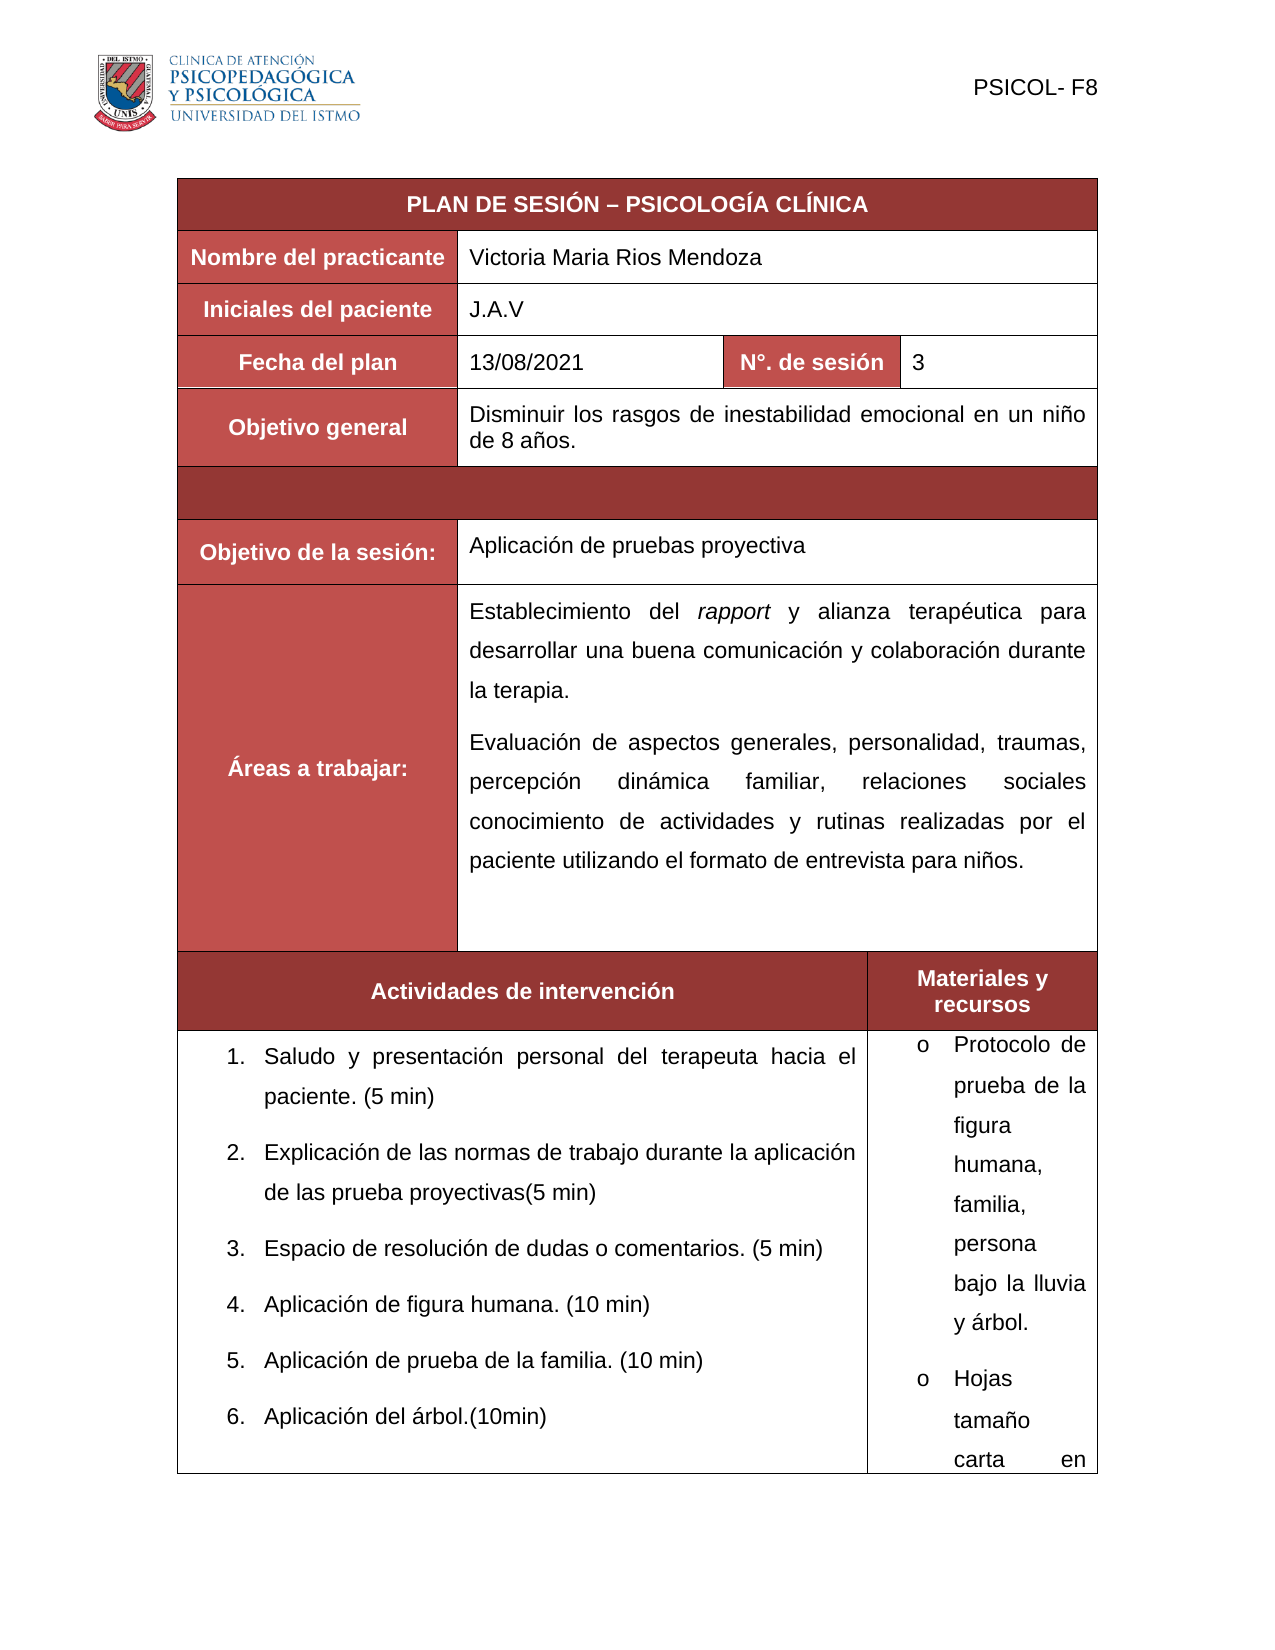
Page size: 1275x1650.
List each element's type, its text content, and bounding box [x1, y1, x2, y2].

table_cell [178, 467, 1097, 519]
table_cell Iniciales del paciente [178, 284, 457, 335]
table_cell 3 [901, 336, 1097, 387]
table_cell 13/08/2021 [458, 336, 723, 387]
table_cell Nombre del practicante [178, 231, 457, 283]
table_cell Actividades de intervención [178, 952, 867, 1030]
table_header PLAN DE SESIÓN – PSICOLOGÍA CLÍNICA [178, 179, 1097, 230]
table_cell J.A.V [458, 284, 1097, 335]
table_cell Aplicación de pruebas proyectiva [458, 520, 1097, 584]
table_cell Materiales y recursos [868, 952, 1097, 1030]
table_cell Objetivo de la sesión: [178, 520, 457, 584]
picture [42, 25, 422, 166]
table_cell Objetivo general [178, 389, 457, 466]
table_cell Establecimiento del rapport y alianza terapéutica para desarrollar una buena comunicación y colaboración durante la terapia. Evaluación de aspectos generales, personalidad, traumas, percepción dinámica familiar, relaciones sociales conocimiento de actividades y rutinas realizadas por el paciente utilizando el formato de entrevista para niños. [458, 585, 1097, 951]
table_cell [868, 1031, 1097, 1473]
table_cell Disminuir los rasgos de inestabilidad emocional en un niño de 8 años. [458, 389, 1097, 466]
table_cell Áreas a trabajar: [178, 585, 457, 951]
table_cell Fecha del plan [178, 336, 457, 387]
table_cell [178, 1031, 867, 1473]
table_cell Victoria Maria Rios Mendoza [458, 231, 1097, 283]
table_cell N°. de sesión [724, 336, 900, 387]
